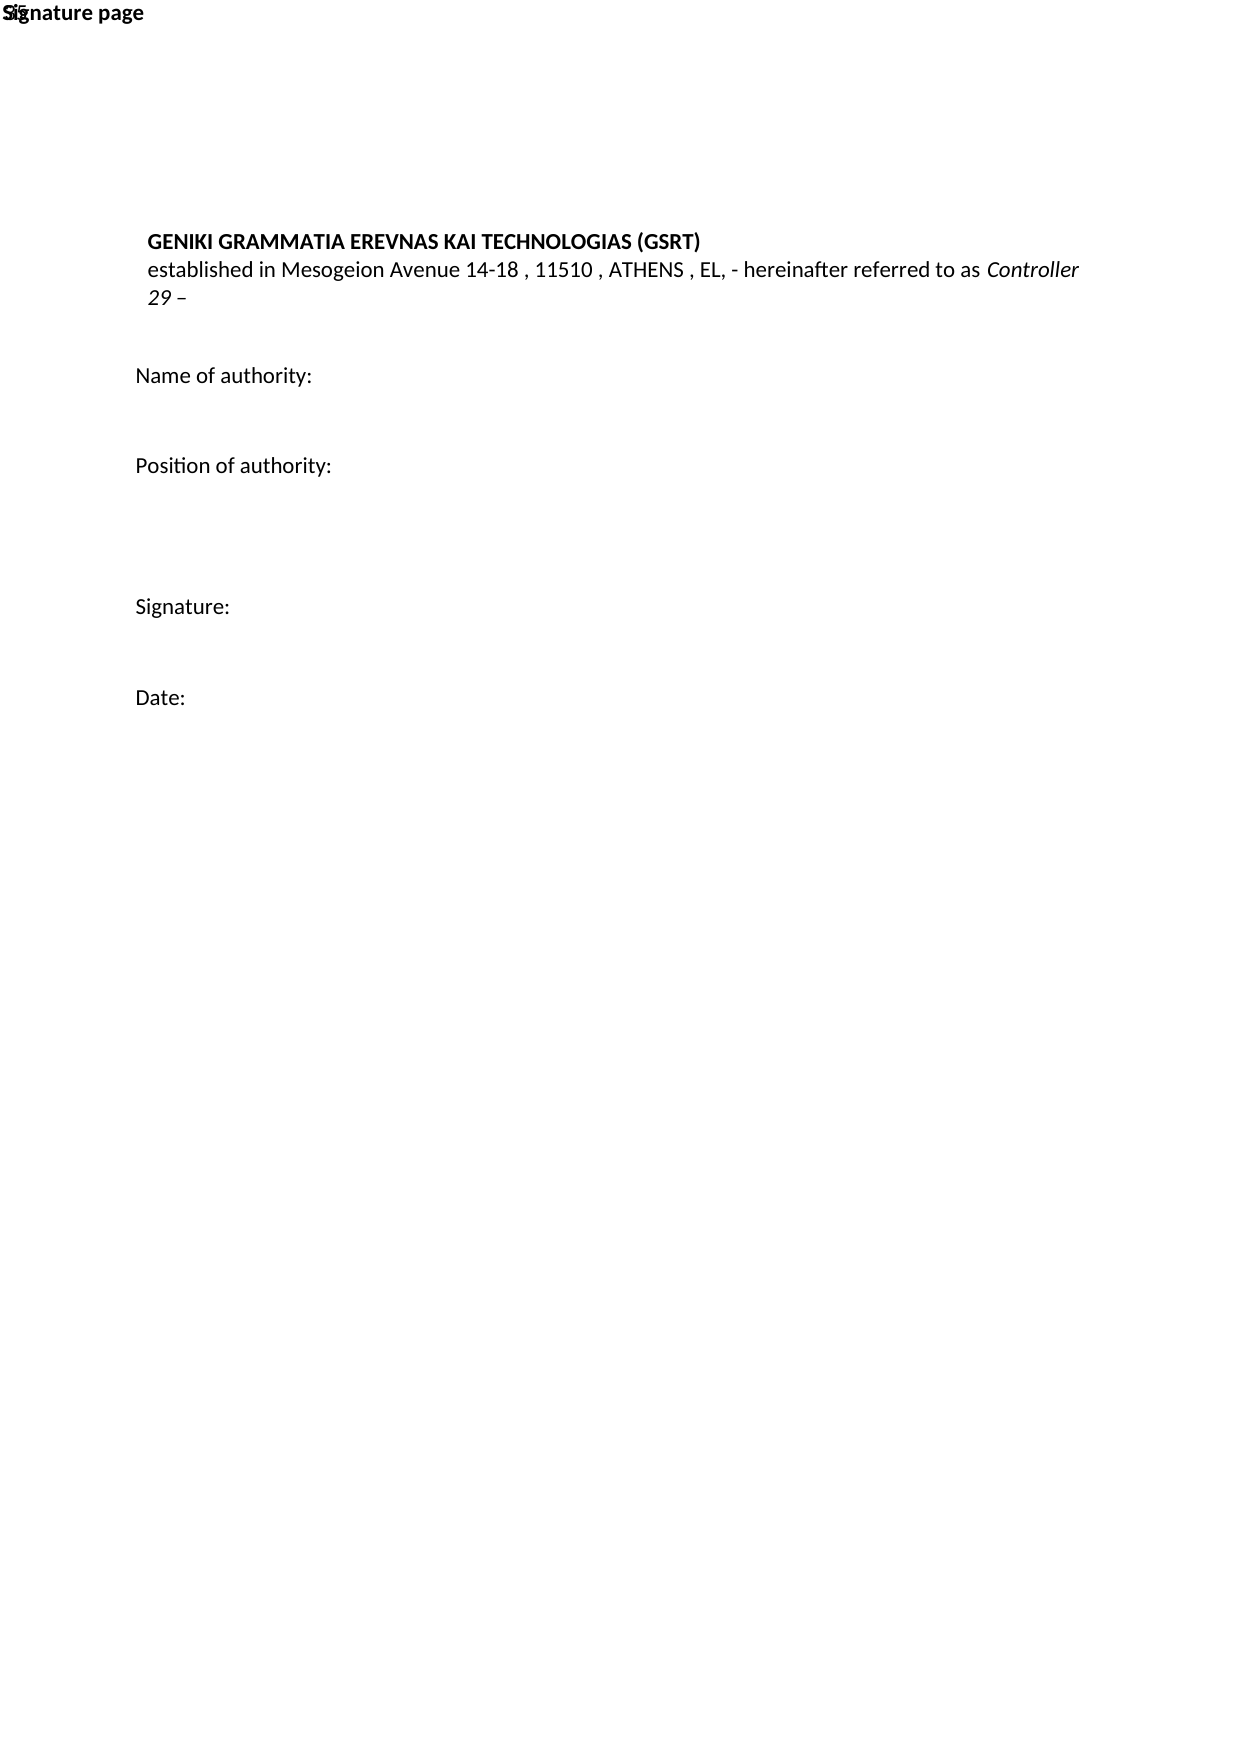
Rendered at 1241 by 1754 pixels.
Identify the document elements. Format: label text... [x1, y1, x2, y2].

text Date: [135, 683, 1105, 711]
text Position of authority: [135, 452, 1105, 480]
text Signature: [135, 592, 1105, 620]
text GENIKI GRAMMATIA EREVNAS KAI TECHNOLOGIAS (GSRT) established in Mesogeion Avenue 14-18 , 11510 , ATHENS , EL, - hereinafter referred to as Controller 29 – [147, 227, 1105, 311]
text Name of authority: [135, 361, 1105, 389]
